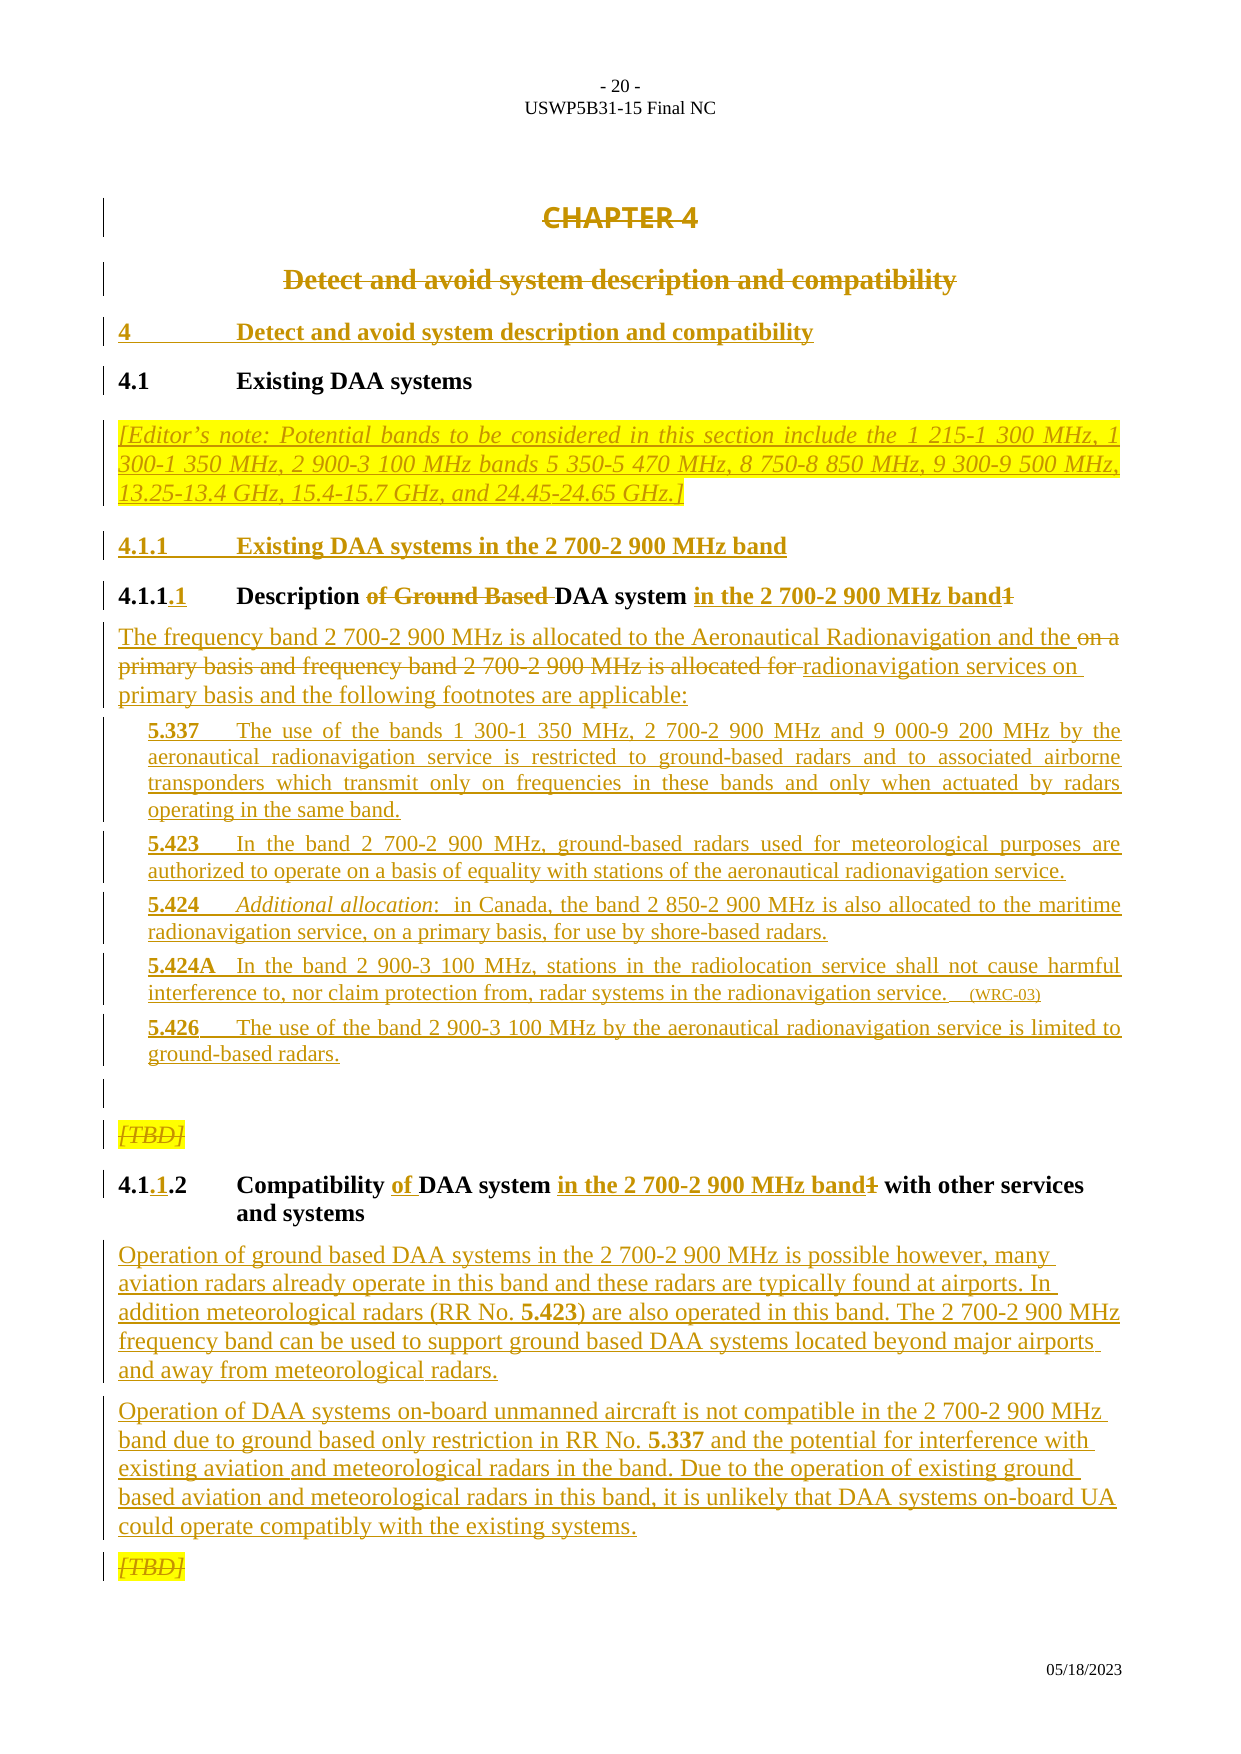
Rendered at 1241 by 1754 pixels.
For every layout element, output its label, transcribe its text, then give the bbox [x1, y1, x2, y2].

subtitle 4.1.2 Compatibility DAA system with other services and systems [118, 1170, 1122, 1227]
subtitle 4.1 Existing DAA systems [118, 366, 1122, 395]
subtitle 4.1.1 Description DAA system [118, 581, 1122, 610]
